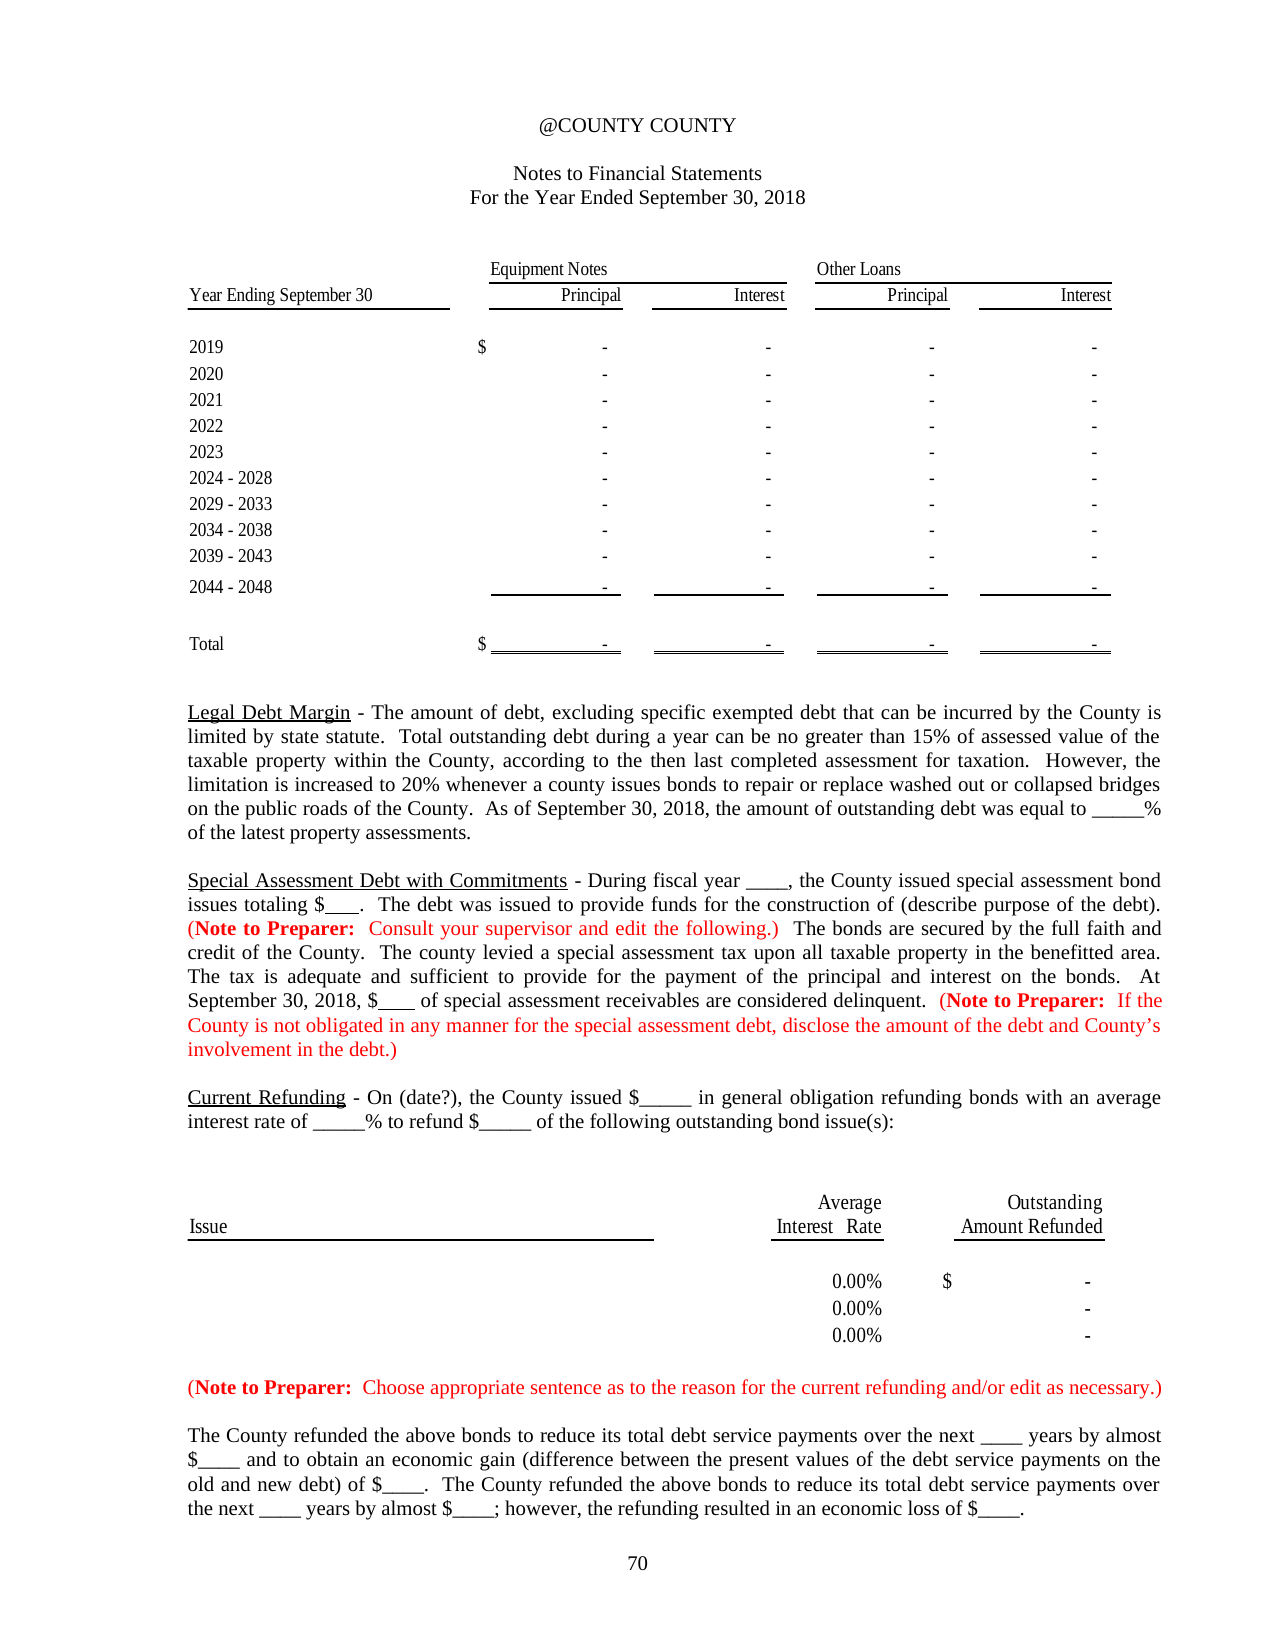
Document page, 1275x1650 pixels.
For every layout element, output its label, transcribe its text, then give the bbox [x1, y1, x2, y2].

text Special Assessment Debt with Commitments - During fiscal year ____, the County issued special assessment bond issues totaling $ . The debt was issued to provide funds for the construction of (describe purpose of the debt). (Note to Preparer: Consult your supervisor and edit the following.) The bonds are secured by the full faith and credit of the County. The county levied a special assessment tax upon all taxable property in the benefitted area. The tax is adequate and sufficient to provide for the payment of the principal and interest on the bonds. At September 30, 2018, $ of special assessment receivables are considered delinquent. (Note to Preparer: If the County is not obligated in any manner for the special assessment debt, disclose the amount of the debt and County’s involvement in the debt.) [187, 868, 1162, 1061]
text Legal Debt Margin - The amount of debt, excluding specific exempted debt that can be incurred by the County is limited by state statute. Total outstanding debt during a year can be no greater than 15% of assessed value of the taxable property within the County, according to the then last completed assessment for taxation. However, the limitation is increased to 20% whenever a county issues bonds to repair or replace washed out or collapsed bridges on the public roads of the County. As of September 30, 2018, the amount of outstanding debt was equal to _____% of the latest property assessments. [187, 700, 1162, 844]
text The County refunded the above bonds to reduce its total debt service payments over the next ____ years by almost $____ and to obtain an economic gain (difference between the present values of the debt service payments on the old and new debt) of $____. The County refunded the above bonds to reduce its total debt service payments over the next ____ years by almost $____; however, the refunding resulted in an economic loss of $____. [187, 1423, 1162, 1519]
text Current Refunding - On (date?), the County issued $_____ in general obligation refunding bonds with an average interest rate of _____% to refund $_____ of the following outstanding bond issue(s): [187, 1085, 1162, 1133]
text (Note to Preparer: Choose appropriate sentence as to the reason for the current refunding and/or edit as necessary.) [187, 1375, 1162, 1399]
